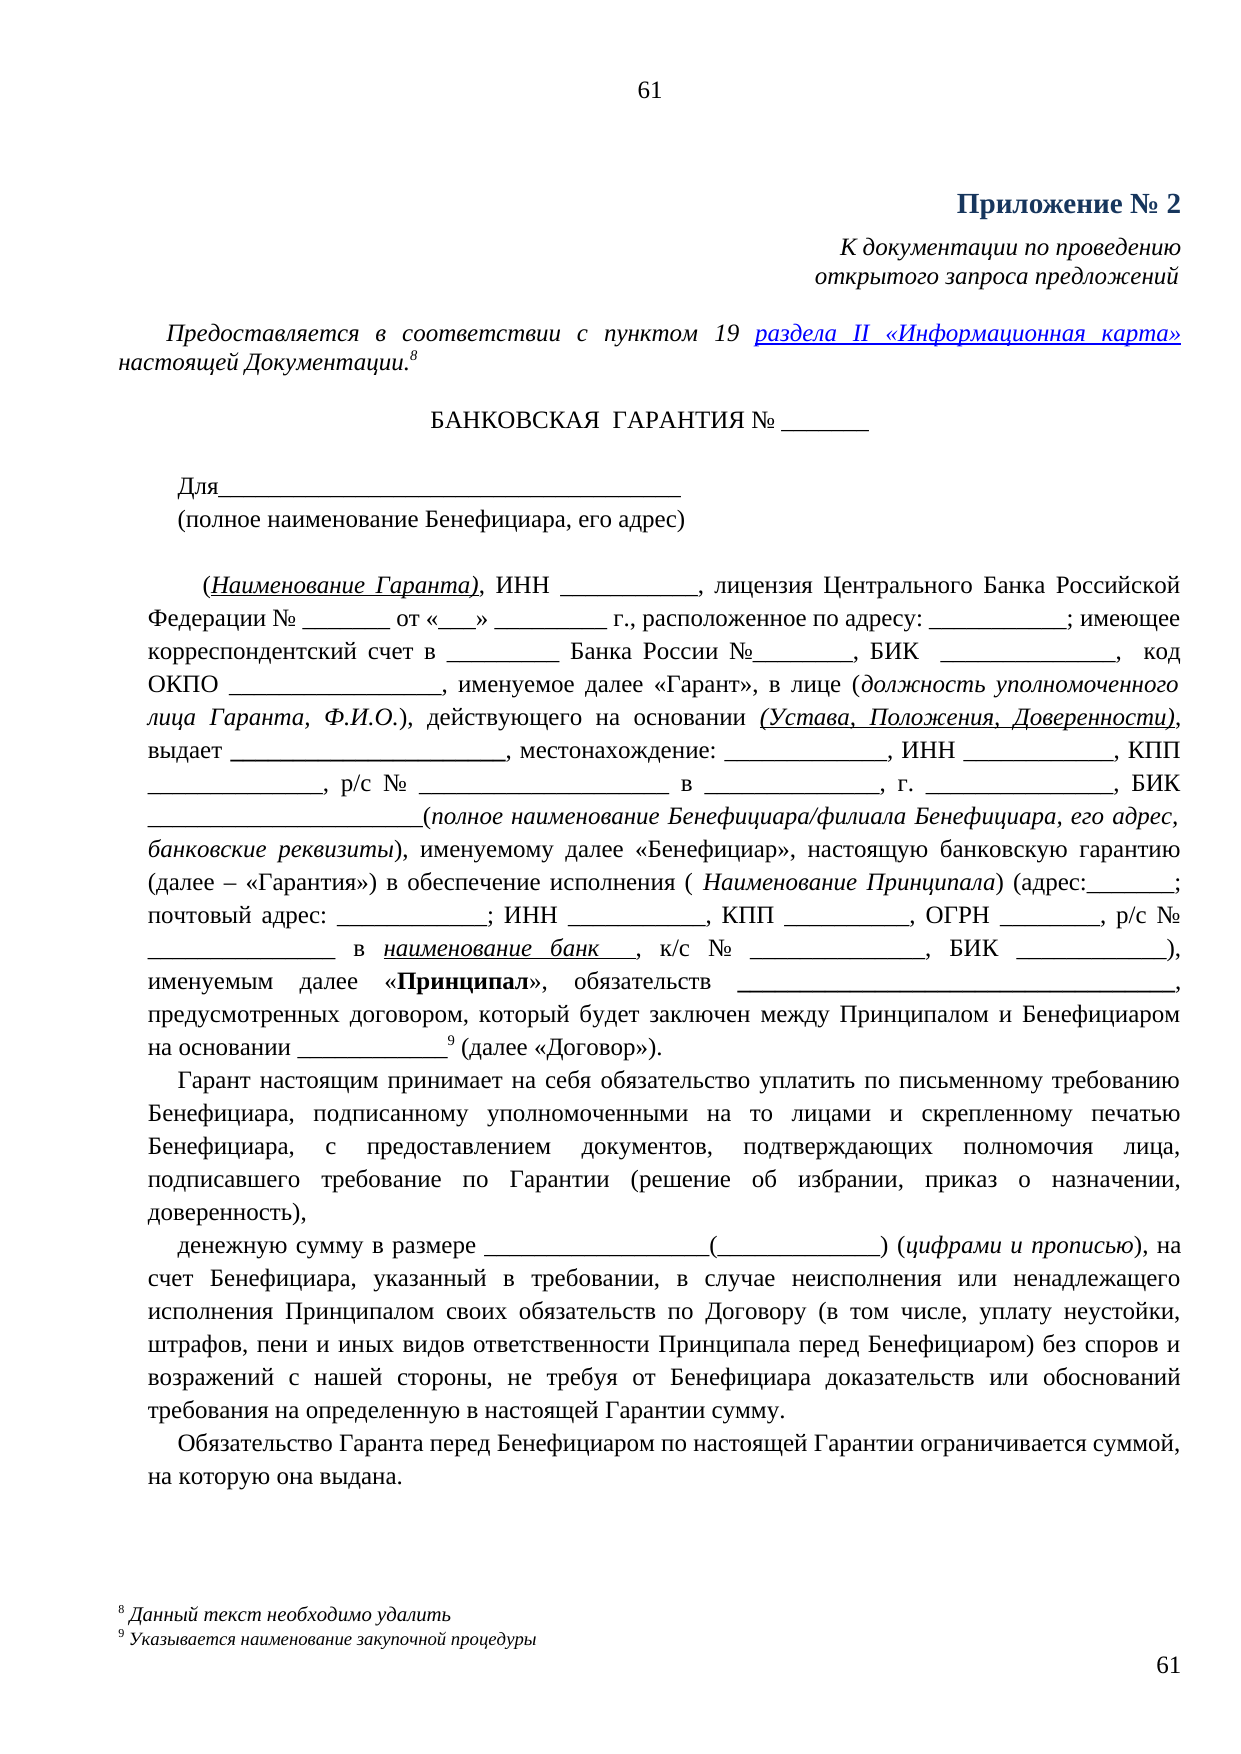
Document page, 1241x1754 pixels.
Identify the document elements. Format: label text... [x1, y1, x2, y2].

text открытого запроса предложений [118, 261, 1181, 290]
text (полное наименование Бенефициара, его адрес) [148, 504, 1152, 533]
text БАНКОВСКАЯ ГАРАНТИЯ № _______ [118, 405, 1181, 433]
text Предоставляется в соответствии с пунктом 19 раздела II «Информационная карта» настоящей Документации. [118, 318, 1181, 376]
text Для_____________________________________ [148, 471, 1152, 499]
text Обязательство Гаранта перед Бенефициаром по настоящей Гарантии ограничивается суммой, на которую она выдана. [148, 1428, 1181, 1490]
text (Наименование Гаранта), ИНН ___________, лицензия Центрального Банка Российской Федерации № _______ от «___» _________ г., расположенное по адресу: ___________; имеющее корреспондентский счет в _________ Банка России №________, БИК ______________, код ОКПО _________________, именуемое далее «Гарант», в лице (должность уполномоченного лица Гаранта, Ф.И.О.), действующего на основании (Устава, Положения, Доверенности), выдает ______________________, местонахождение: _____________, ИНН ____________, КПП ______________, р/с № ____________________ в ______________, г. _______________, БИК ______________________(полное наименование Бенефициара/филиала Бенефициара, его адрес, банковские реквизиты), именуемому далее «Бенефициар», настоящую банковскую гарантию (далее – «Гарантия») в обеспечение исполнения ( Наименование Принципала) (адрес:_______; почтовый адрес: ____________; ИНН ___________, КПП __________, ОГРН ________, р/с № _______________ в наименование банк , к/c № ______________, БИК ____________), именуемым далее «Принципал», обязательств ___________________________________, предусмотренных договором, который будет заключен между Принципалом и Бенефициаром на основании ____________ (далее «Договор»). [148, 570, 1181, 1061]
subtitle Приложение № 2 [163, 186, 1181, 220]
text денежную сумму в размере __________________(_____________) (цифрами и прописью), на счет Бенефициара, указанный в требовании, в случае неисполнения или ненадлежащего исполнения Принципалом своих обязательств по Договору (в том числе, уплату неустойки, штрафов, пени и иных видов ответственности Принципала перед Бенефициаром) без споров и возражений с нашей стороны, не требуя от Бенефициара доказательств или обоснований требования на определенную в настоящей Гарантии сумму. [148, 1230, 1181, 1424]
text Гарант настоящим принимает на себя обязательство уплатить по письменному требованию Бенефициара, подписанному уполномоченными на то лицами и скрепленному печатью Бенефициара, с предоставлением документов, подтверждающих полномочия лица, подписавшего требование по Гарантии (решение об избрании, приказ о назначении, доверенность), [148, 1065, 1181, 1226]
text К документации по проведению [118, 232, 1181, 261]
